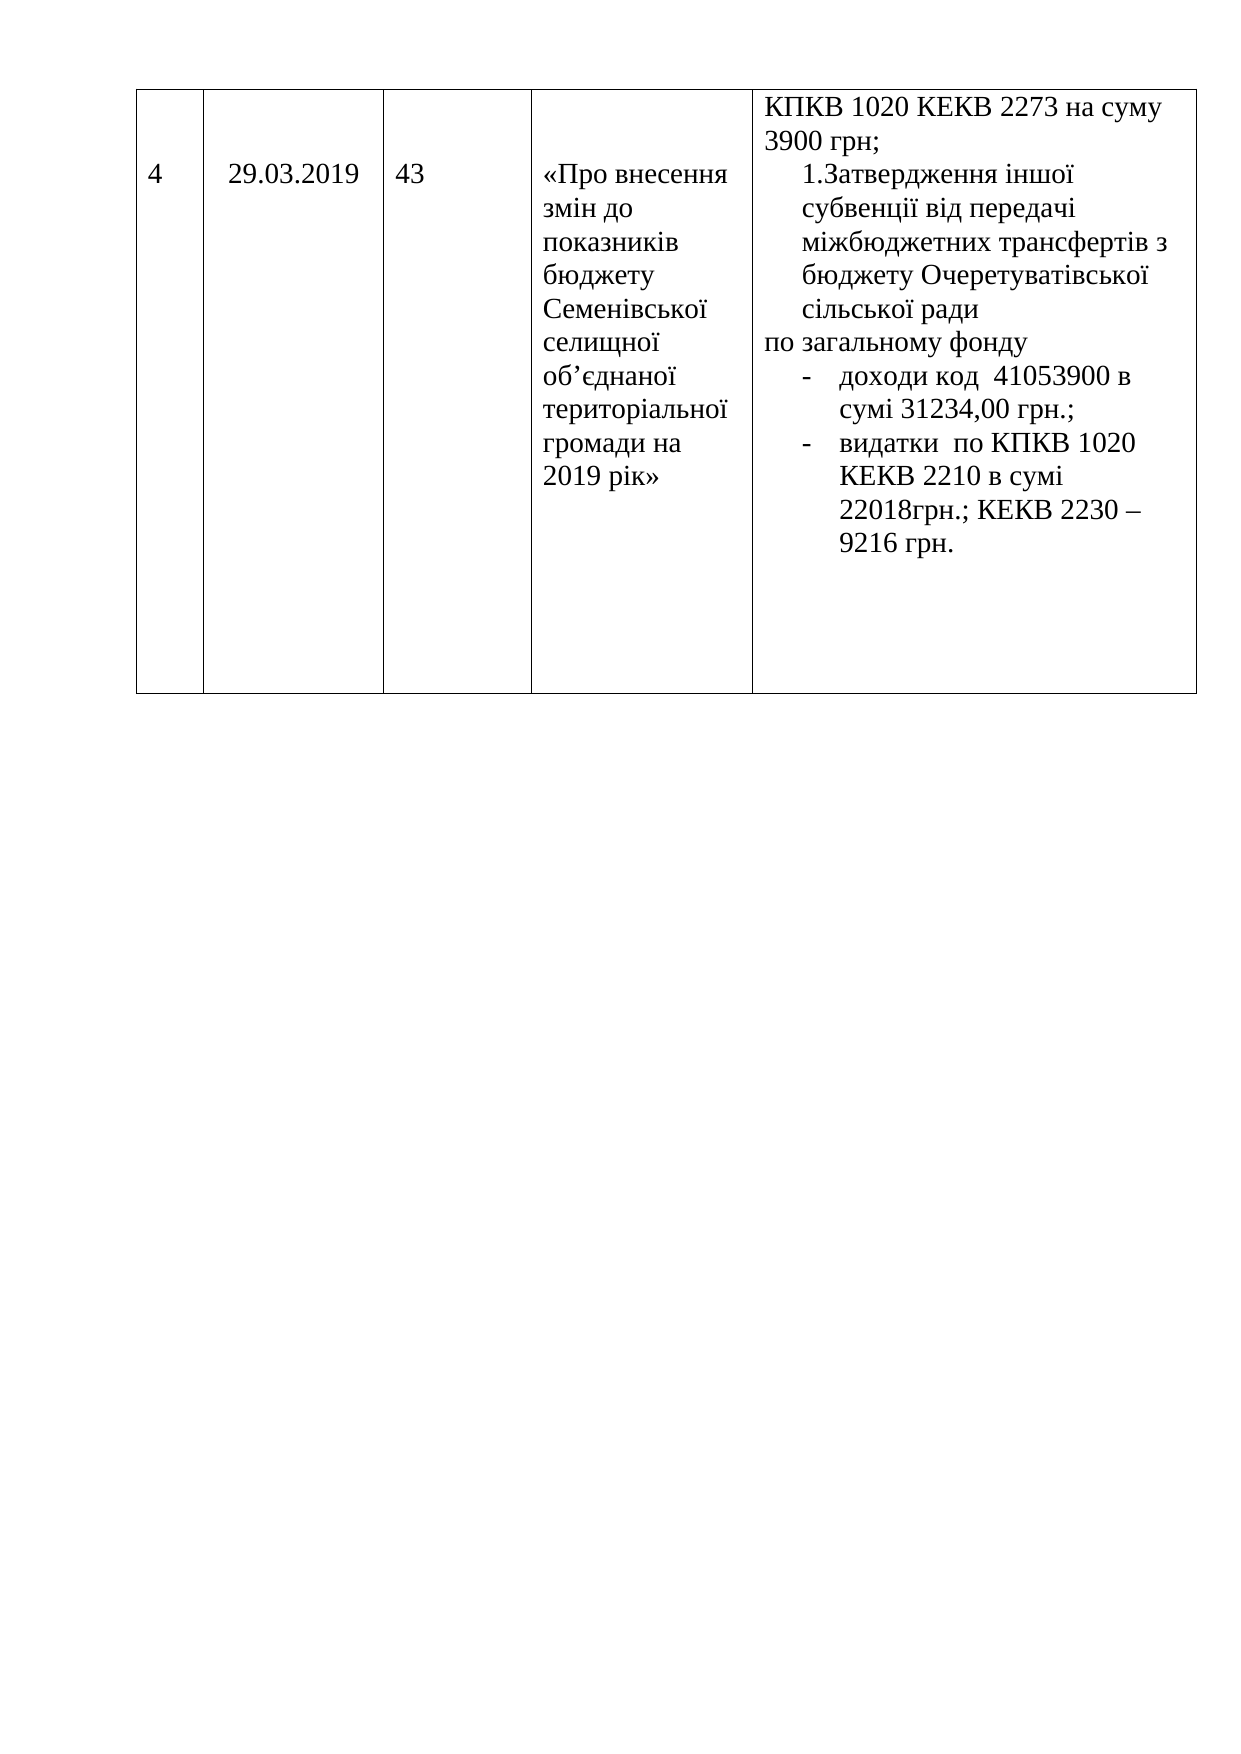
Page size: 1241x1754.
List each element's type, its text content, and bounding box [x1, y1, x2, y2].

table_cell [753, 90, 1196, 693]
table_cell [532, 90, 752, 693]
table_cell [204, 90, 383, 693]
table_cell 1 2 3 4 [137, 90, 203, 693]
table_cell 32 37 41 43 [384, 90, 531, 693]
